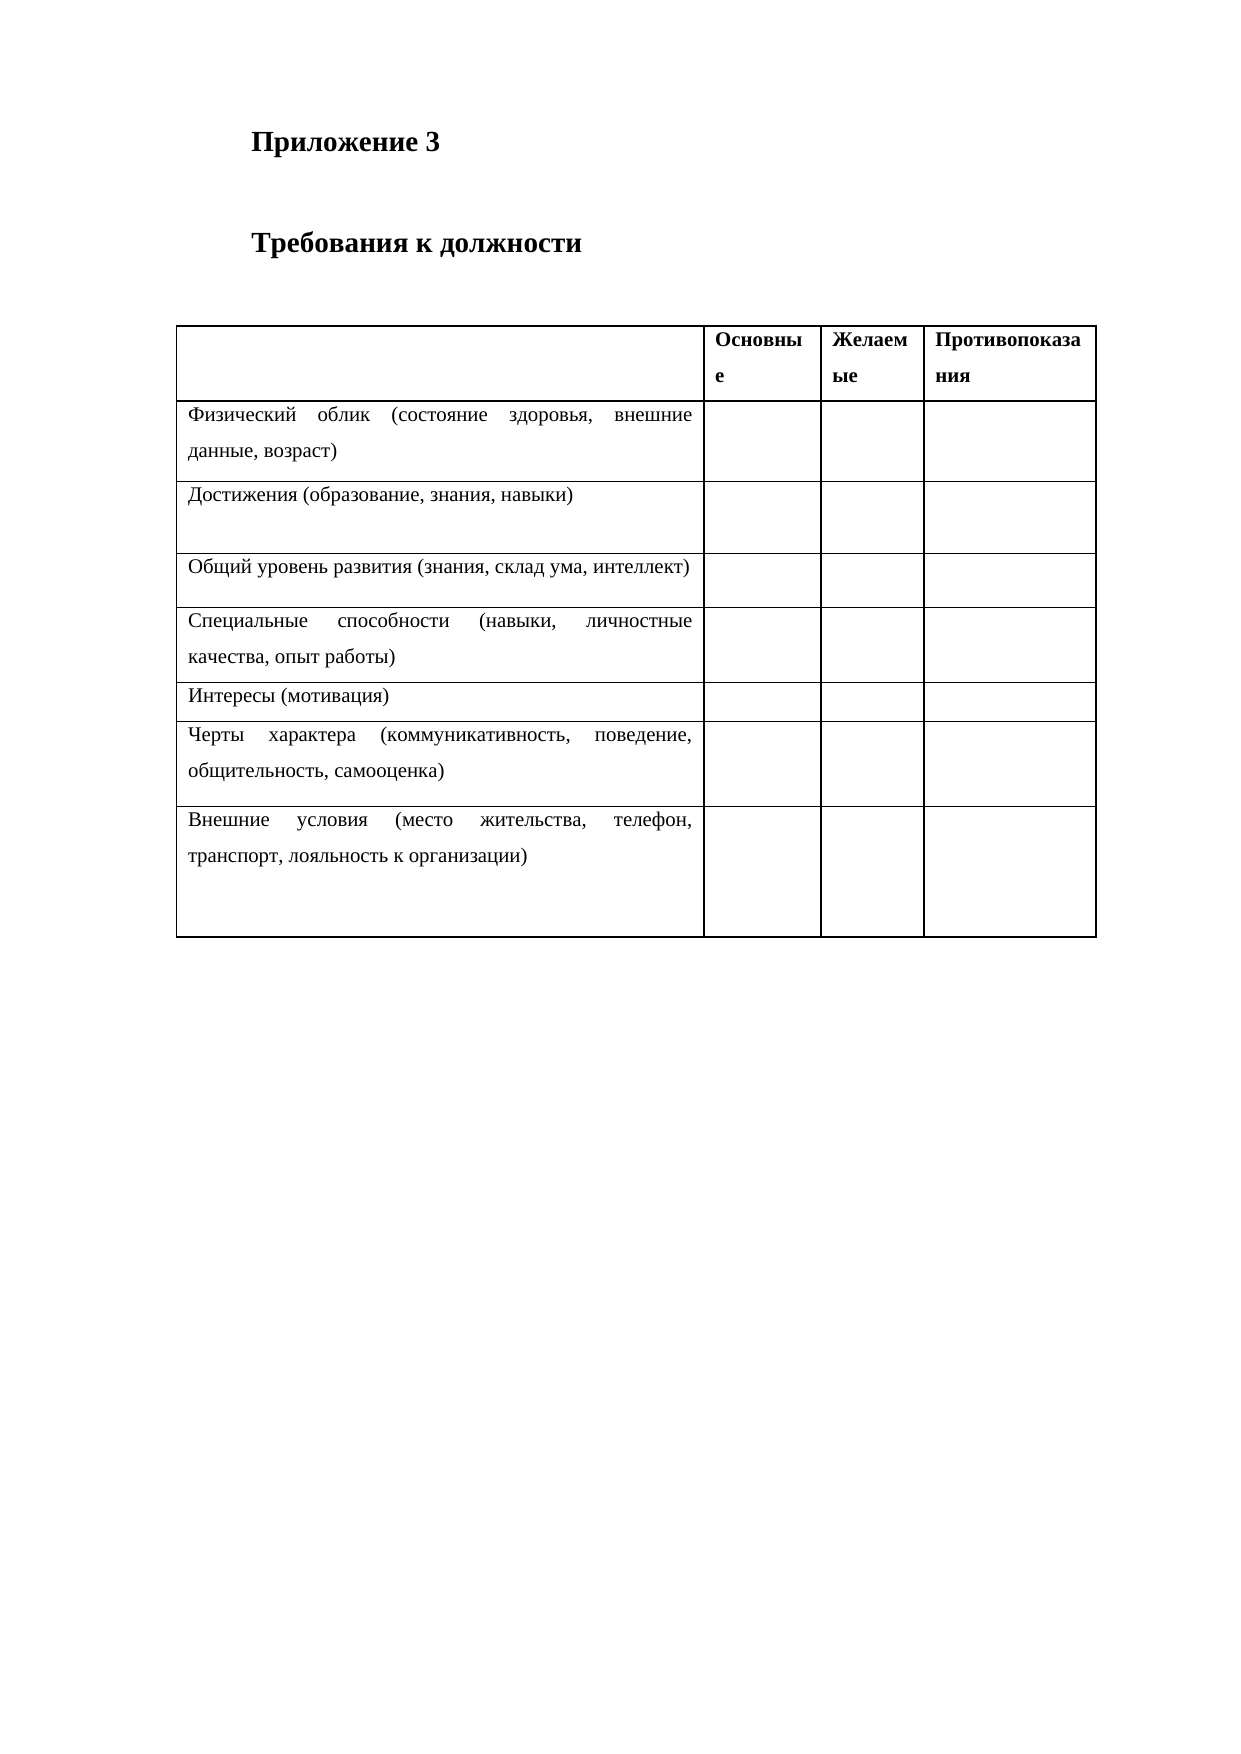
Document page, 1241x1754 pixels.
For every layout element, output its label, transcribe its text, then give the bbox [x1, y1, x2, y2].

table_cell Достижения (образование, знания, навыки) [177, 482, 703, 553]
table_header Основные [705, 327, 820, 400]
table_cell [822, 608, 923, 682]
table_cell Общий уровень развития (знания, склад ума, интеллект) [177, 554, 703, 607]
table_cell [705, 402, 820, 481]
table_cell [705, 683, 820, 721]
table_cell Внешние условия (место жительства, телефон, транспорт, лояльность к организации) [177, 807, 703, 936]
table_cell [822, 683, 923, 721]
text Требования к должности [177, 225, 1152, 258]
table_cell Интересы (мотивация) [177, 683, 703, 721]
text Приложение 3 [177, 124, 1152, 158]
table_cell [705, 722, 820, 806]
table_cell [925, 608, 1095, 682]
table_cell [925, 722, 1095, 806]
table_cell [705, 554, 820, 607]
table_cell [822, 482, 923, 553]
table_cell [822, 554, 923, 607]
table_cell [822, 807, 923, 936]
table_header [177, 327, 703, 400]
table_cell [925, 402, 1095, 481]
table_cell [822, 722, 923, 806]
table_cell [705, 608, 820, 682]
table_cell [822, 402, 923, 481]
table_cell [705, 482, 820, 553]
table_header Противопоказания [925, 327, 1095, 400]
table_cell [705, 807, 820, 936]
table_cell [925, 683, 1095, 721]
table_cell Специальные способности (навыки, личностные качества, опыт работы) [177, 608, 703, 682]
table_cell [925, 554, 1095, 607]
table_cell [925, 807, 1095, 936]
table_cell [925, 482, 1095, 553]
table_cell Физический облик (состояние здоровья, внешние данные, возраст) [177, 402, 703, 481]
table_cell Черты характера (коммуникативность, поведение, общительность, самооценка) [177, 722, 703, 806]
table_header Желаемые [822, 327, 923, 400]
